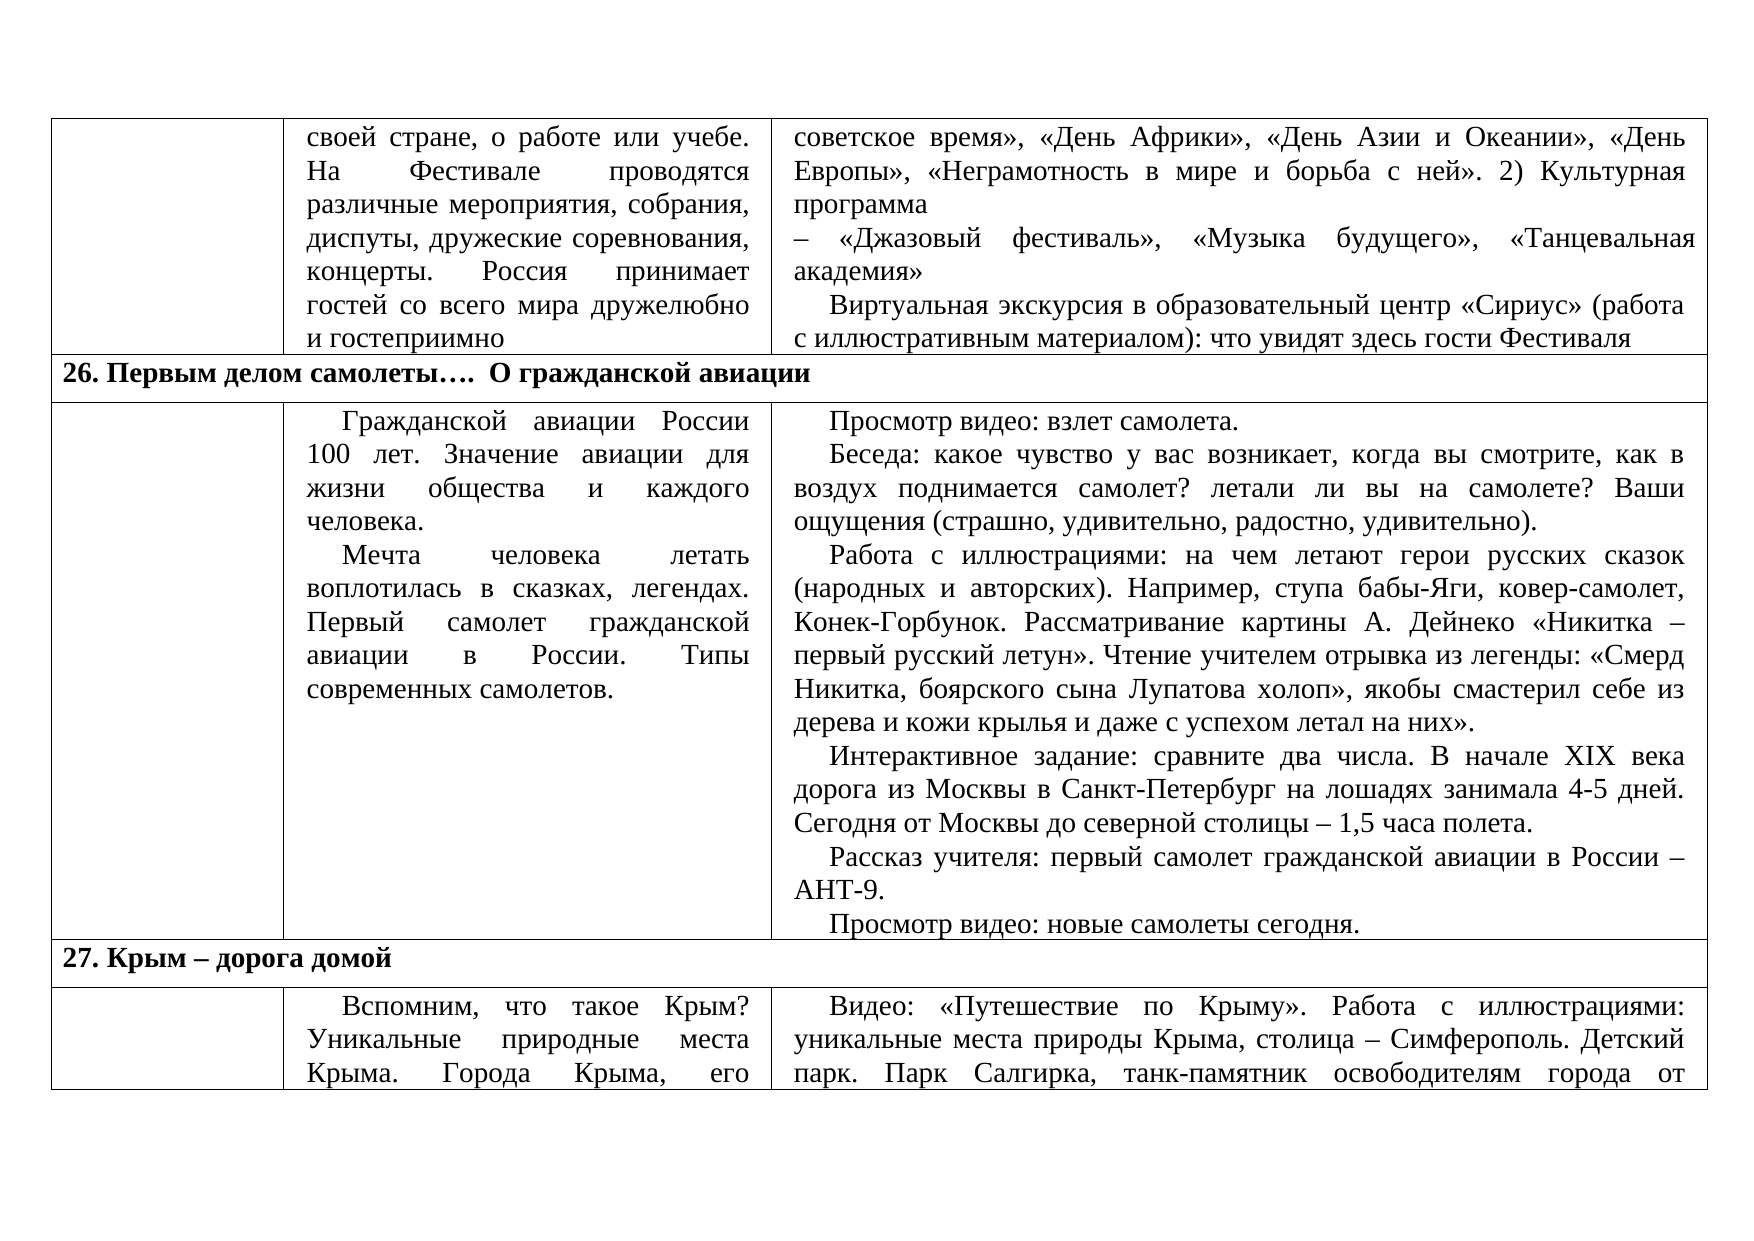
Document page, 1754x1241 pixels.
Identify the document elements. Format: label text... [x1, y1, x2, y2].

table_cell [52, 403, 283, 939]
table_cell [772, 119, 1707, 354]
table_cell Гражданской авиации России 100 лет. Значение авиации для жизни общества и каждого человека. Мечта человека летать воплотилась в сказках, легендах. Первый самолет гражданской авиации в России. Типы современных самолетов. [284, 403, 771, 939]
table_cell [52, 988, 283, 1089]
table_cell 27. Крым – дорога домой [52, 940, 1707, 987]
table_cell [52, 119, 283, 354]
table_cell Просмотр видео: взлет самолета. Беседа: какое чувство у вас возникает, когда вы смотрите, как в воздух поднимается самолет? летали ли вы на самолете? Ваши ощущения (страшно, удивительно, радостно, удивительно). Работа с иллюстрациями: на чем летают герои русских сказок (народных и авторских). Например, ступа бабы-Яги, ковер-самолет, Конек-Горбунок. Рассматривание картины А. Дейнеко «Никитка – первый русский летун». Чтение учителем отрывка из легенды: «Смерд Никитка, боярского сына Лупатова холоп», якобы смастерил себе из дерева и кожи крылья и даже с успехом летал на них». Интерактивное задание: сравните два числа. В начале XIX века дорога из Москвы в Санкт-Петербург на лошадях занимала 4-5 дней. Сегодня от Москвы до северной столицы – 1,5 часа полета. Рассказ учителя: первый самолет гражданской авиации в России – АНТ-9. Просмотр видео: новые самолеты сегодня. [772, 403, 1707, 939]
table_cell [772, 988, 1707, 1089]
table_cell 26. Первым делом самолеты…. О гражданской авиации [52, 355, 1707, 402]
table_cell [284, 988, 771, 1089]
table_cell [284, 119, 771, 354]
